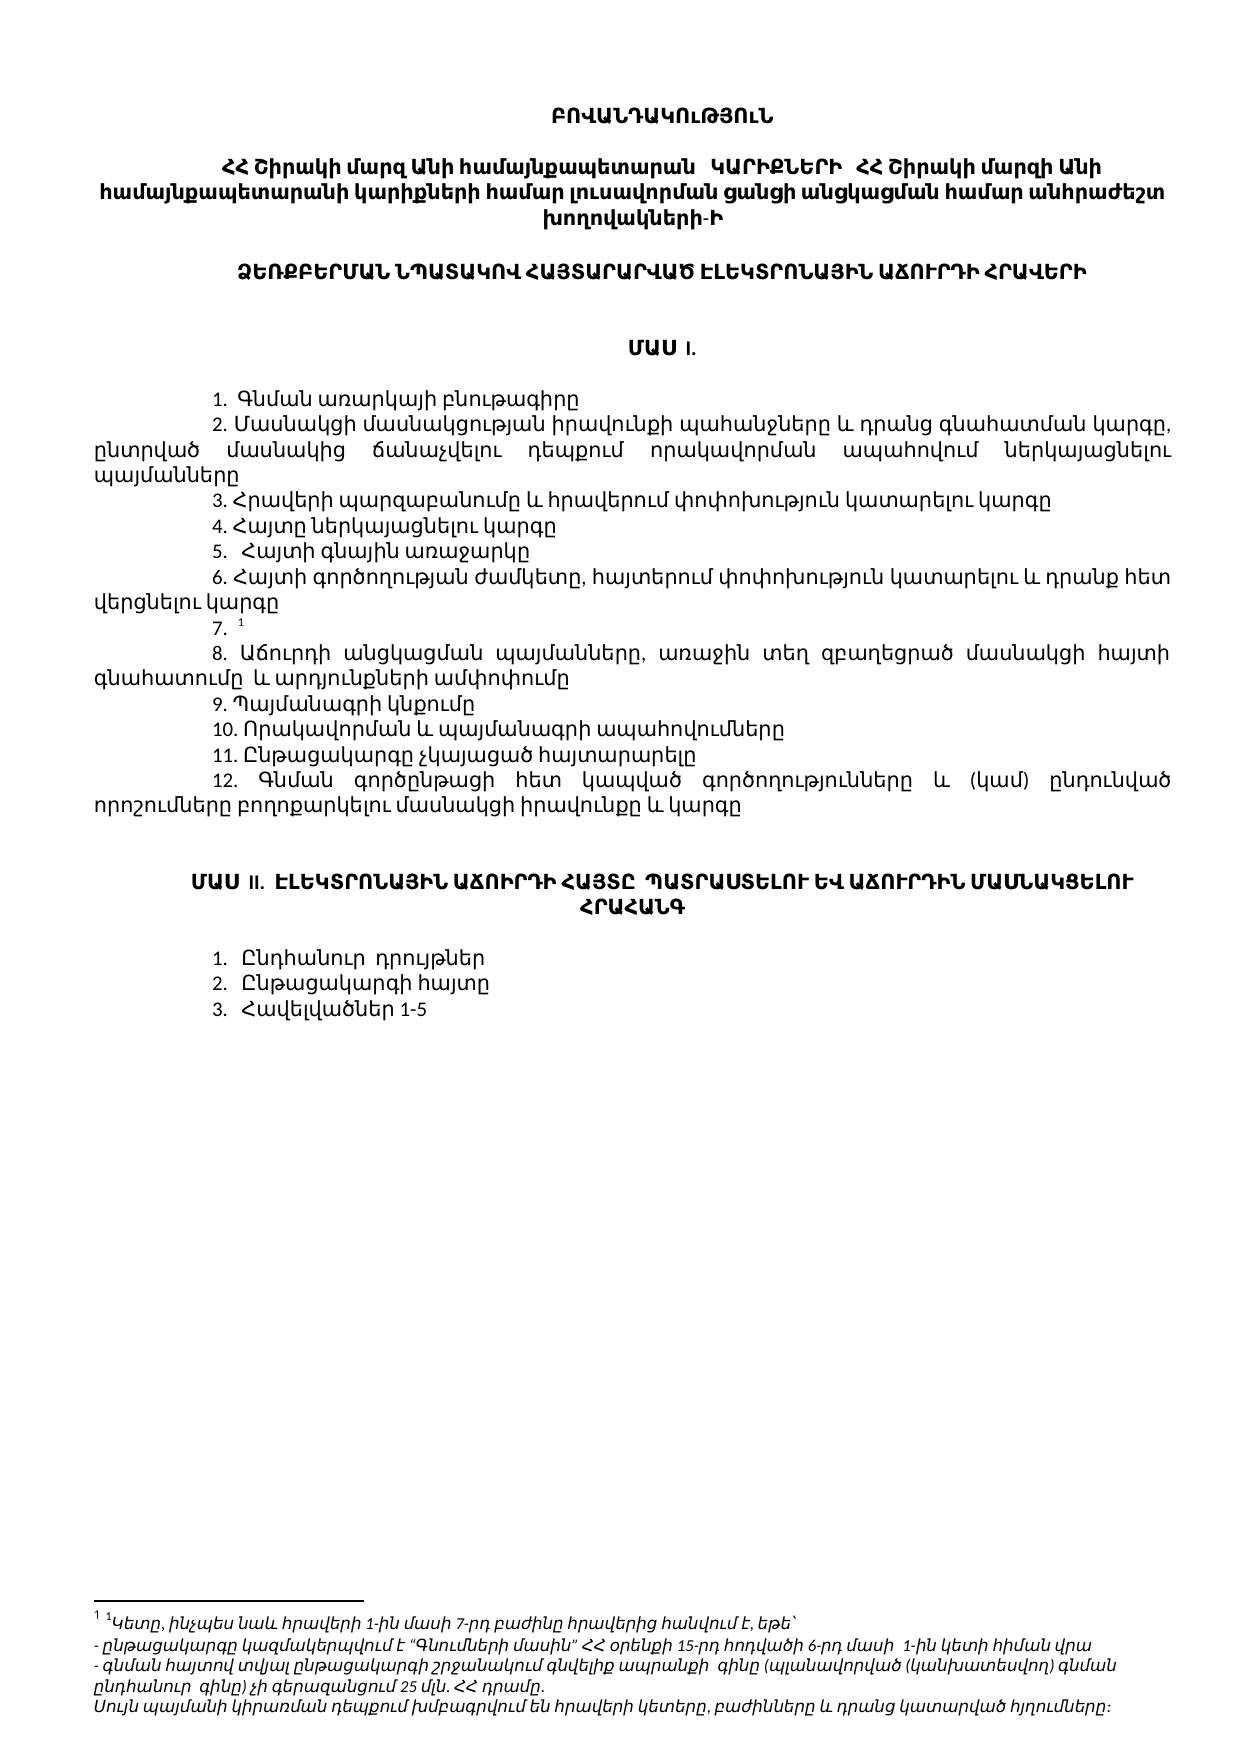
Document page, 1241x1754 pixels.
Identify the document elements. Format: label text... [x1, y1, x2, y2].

text ՁԵՌՔԲԵՐՄԱՆ ՆՊԱՏԱԿՈՎ ՀԱՅՏԱՐԱՐՎԱԾ ԷԼԵԿՏՐՈՆԱՅԻՆ ԱՃՈՒՐԴԻ ՀՐԱՎԵՐԻ [94, 259, 1171, 284]
text ՄԱՍ I. [94, 335, 1171, 361]
text 12. Գնման գործընթացի հետ կապված գործողությունները և (կամ) ընդունված որոշումները բողոքարկելու մասնակցի իրավունքը և կարգը [94, 767, 1171, 818]
text 4. Հայտը ներկայացնելու կարգը [94, 513, 1171, 538]
text 1. Գնման առարկայի բնութագիրը [94, 386, 1171, 411]
text 6. Հայտի գործողության ժամկետը, հայտերում փոփոխություն կատարելու և դրանք հետ վերցնելու կարգը [94, 564, 1171, 615]
text 2. Մասնակցի մասնակցության իրավունքի պահանջները և դրանց գնահատման կարգը, ընտրված մասնակից ճանաչվելու դեպքում որակավորման ապահովում ներկայացնելու պայմանները [94, 411, 1171, 488]
text 3. Հրավերի պարզաբանումը և հրավերում փոփոխություն կատարելու կարգը [94, 488, 1171, 513]
text 10. Որակավորման և պայմանագրի ապահովումները [94, 716, 1171, 742]
text ՀՀ Շիրակի մարզ Անի համայնքապետարան ԿԱՐԻՔՆԵՐԻ ՀՀ Շիրակի մարզի Անի համայնքապետարանի կարիքների համար լուսավորման ցանցի անցկացման համար անհրաժեշտ խողովակների-Ի [94, 154, 1171, 230]
text ՄԱՍ II. ԷԼԵԿՏՐՈՆԱՅԻՆ ԱՃՈԻՐԴԻ ՀԱՅՏԸ ՊԱՏՐԱՍՏԵԼՈՒ ԵՎ ԱՃՈՒՐԴԻՆ ՄԱՍՆԱԿՑԵԼՈՒ ՀՐԱՀԱՆԳ [94, 869, 1171, 920]
text 5. Հայտի գնային առաջարկը [94, 538, 1171, 564]
text 7. 1 [94, 615, 1171, 640]
text 1. Ընդհանուր դրույթներ [94, 945, 1171, 971]
text 11. Ընթացակարգը չկայացած հայտարարելը [94, 742, 1171, 767]
text 3. Հավելվածներ 1-5 [94, 996, 1171, 1021]
text 2. Ընթացակարգի հայտը [94, 971, 1171, 996]
text ԲՈՎԱՆԴԱԿՈւԹՅՈւՆ [94, 103, 1171, 128]
text 9. Պայմանագրի կնքումը [94, 691, 1171, 716]
text 8. Աճուրդի անցկացման պայմանները, առաջին տեղ զբաղեցրած մասնակցի հայտի գնահատումը և արդյունքների ամփոփումը [94, 640, 1171, 691]
